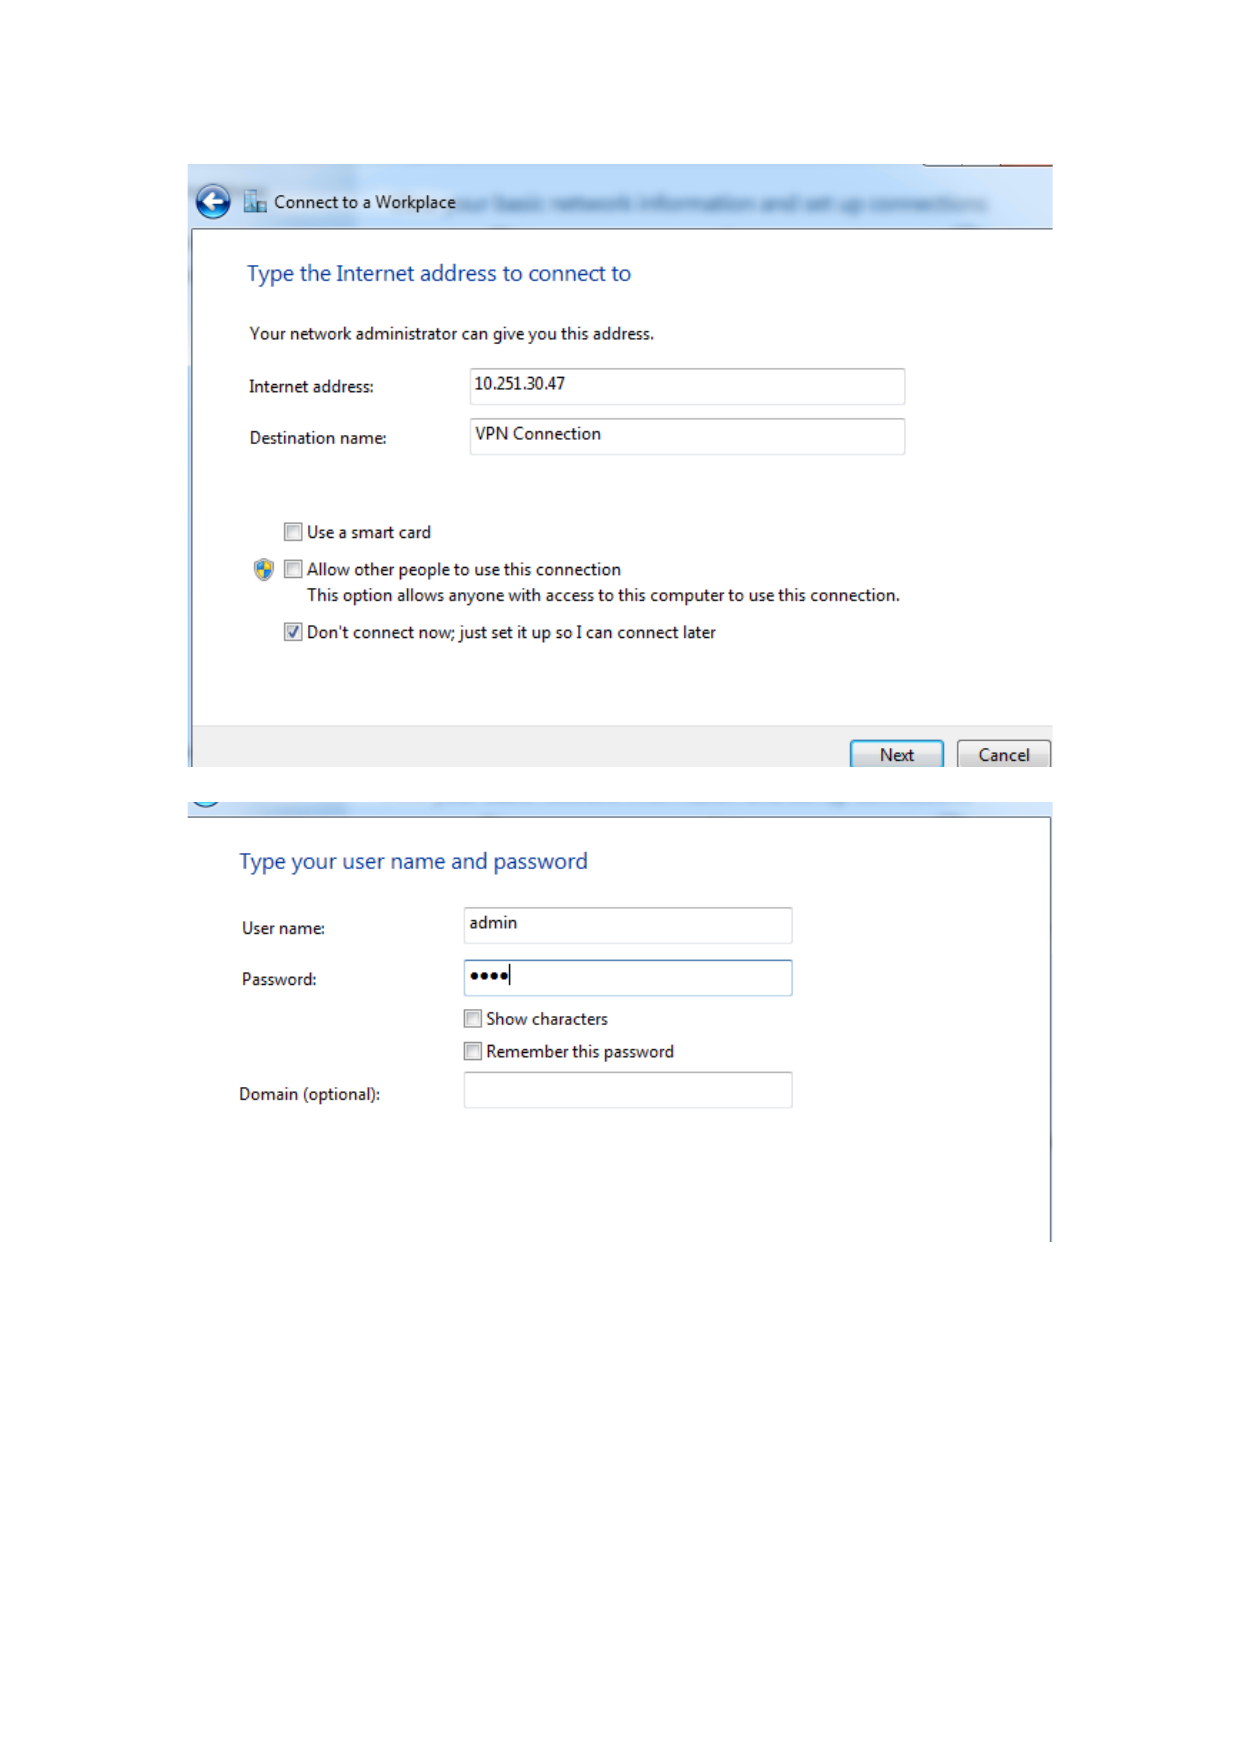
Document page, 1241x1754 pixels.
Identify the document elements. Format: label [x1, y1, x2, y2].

picture [187, 164, 1053, 767]
picture [187, 802, 1053, 1242]
